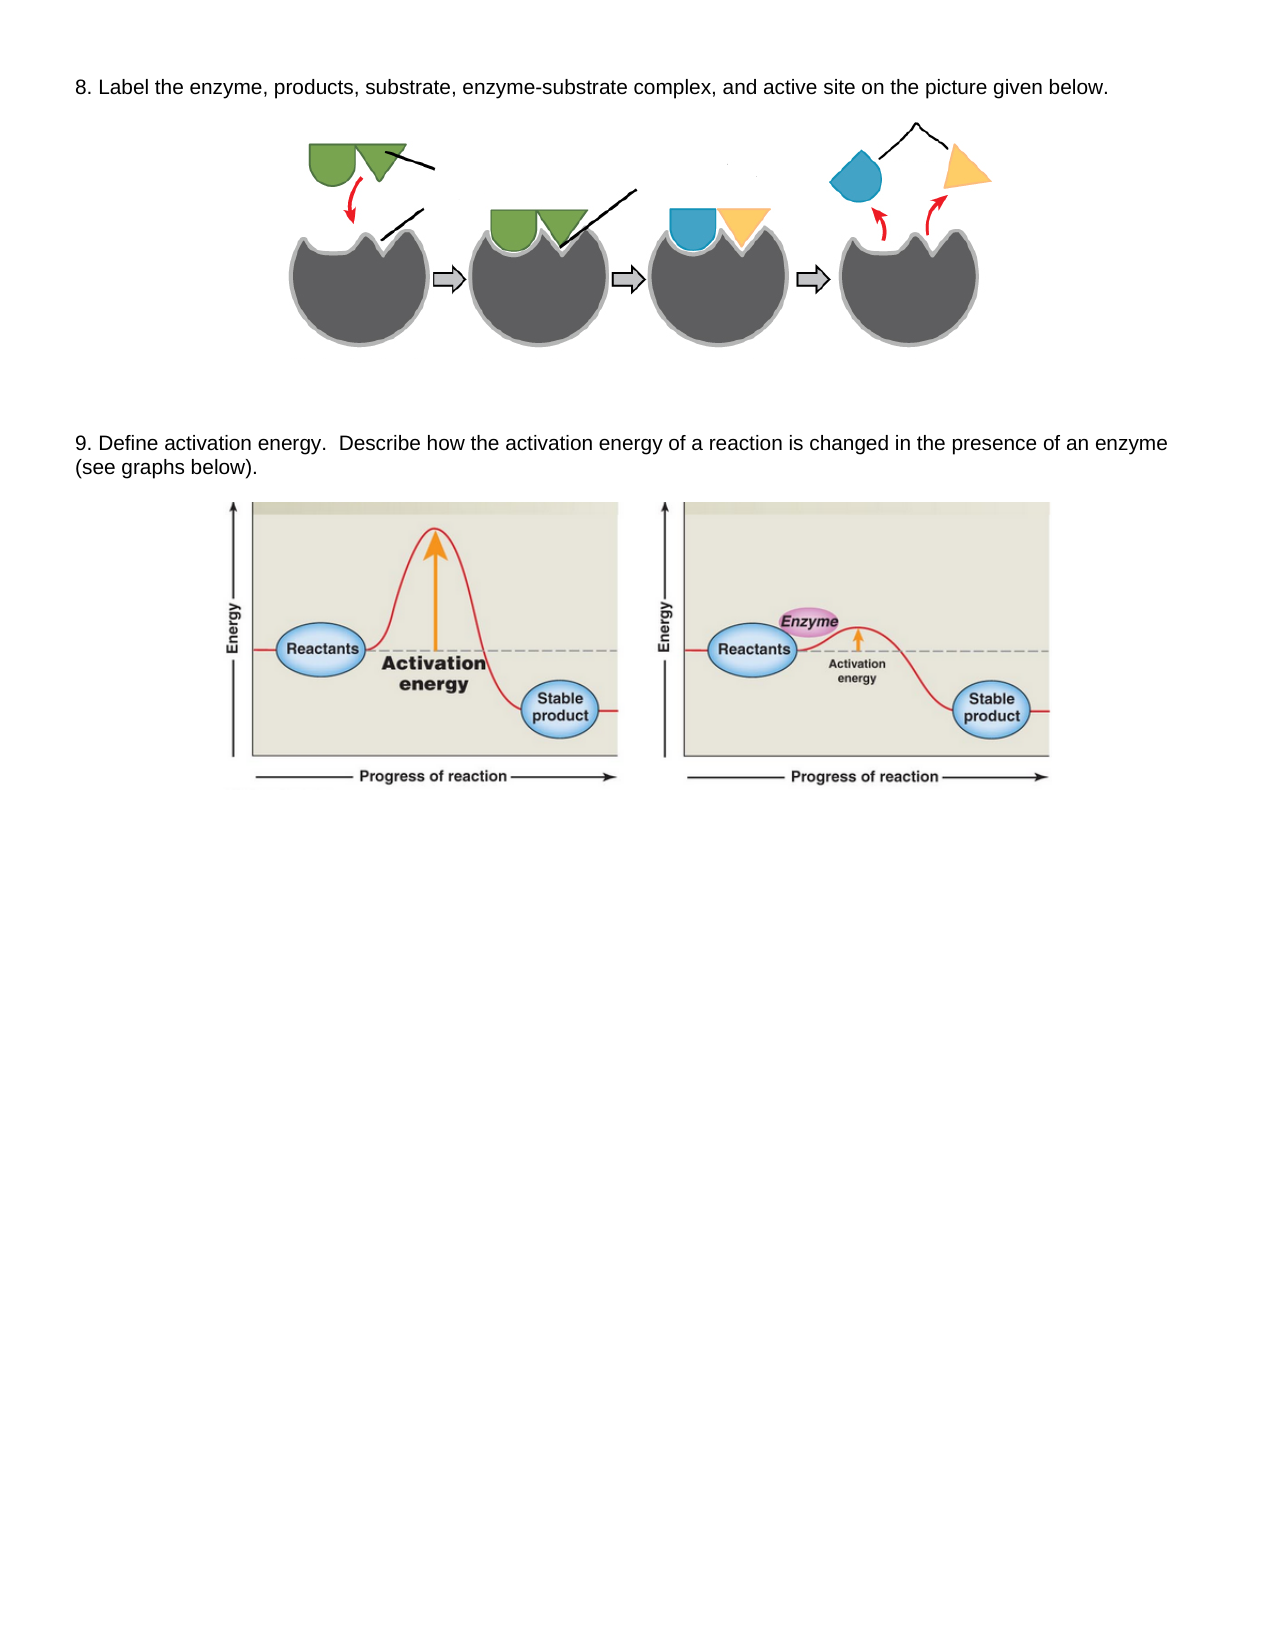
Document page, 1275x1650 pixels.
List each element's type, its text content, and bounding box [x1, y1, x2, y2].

picture [222, 502, 1053, 790]
text 8. Label the enzyme, products, substrate, enzyme-substrate complex, and active site on the picture given below. [75, 75, 1200, 99]
text 9. Define activation energy. Describe how the activation energy of a reaction is changed in the presence of an enzyme (see graphs below). [75, 431, 1200, 479]
picture [278, 122, 997, 359]
